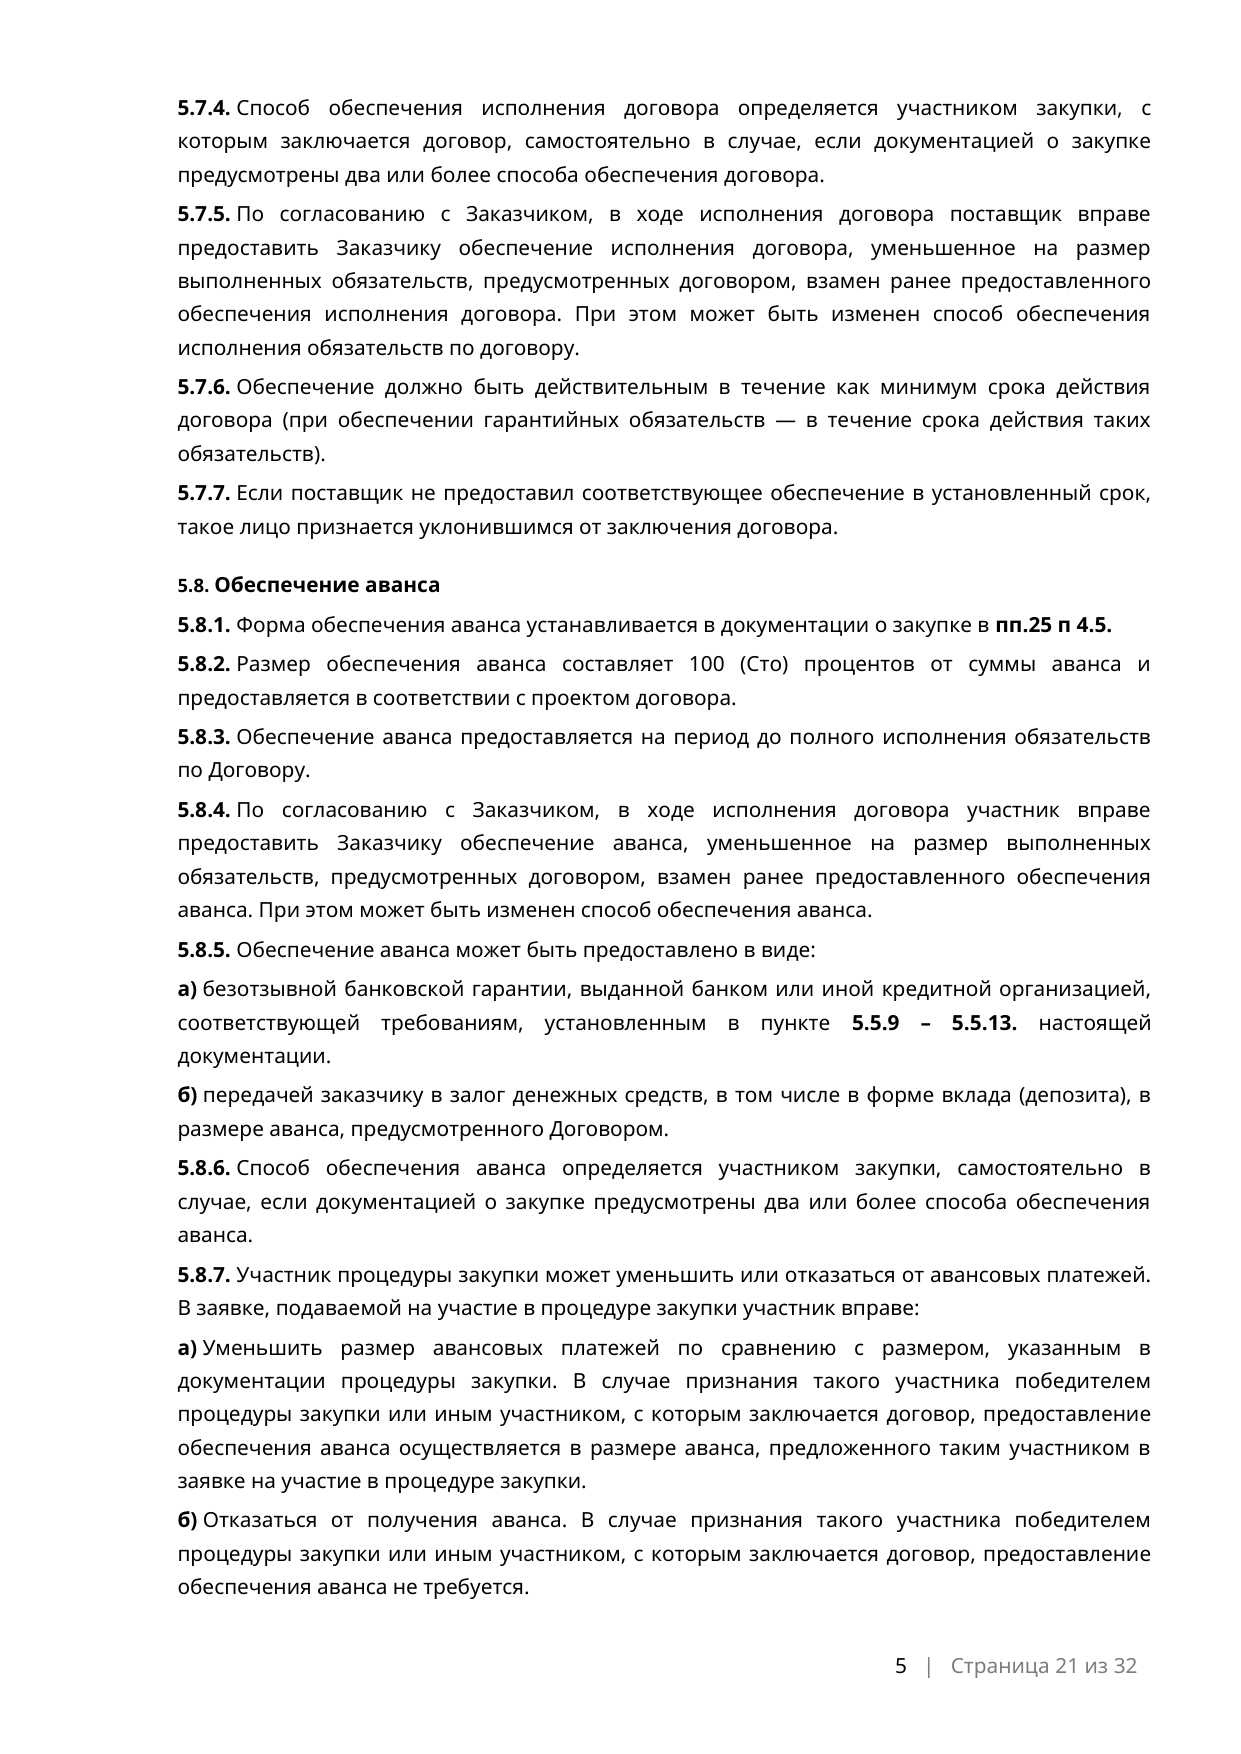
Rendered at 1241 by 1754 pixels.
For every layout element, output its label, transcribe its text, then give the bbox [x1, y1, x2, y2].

text Форма обеспечения аванса устанавливается в документации о закупке в пп.25 п 4.5. [177, 605, 1152, 639]
text Способ обеспечения исполнения договора определяется участником закупки, с которым заключается договор, самостоятельно в случае, если документацией о закупке предусмотрены два или более способа обеспечения договора. [177, 89, 1152, 189]
text По согласованию с Заказчиком, в ходе исполнения договора участник вправе предоставить Заказчику обеспечение аванса, уменьшенное на размер выполненных обязательств, предусмотренных договором, взамен ранее предоставленного обеспечения аванса. При этом может быть изменен способ обеспечения аванса. [177, 791, 1152, 924]
text Обеспечение аванса может быть предоставлено в виде: [177, 930, 1152, 964]
text Размер обеспечения аванса составляет 100 (Сто) процентов от суммы аванса и предоставляется в соответствии с проектом договора. [177, 645, 1152, 712]
text Обеспечение аванса [177, 566, 1152, 599]
text Способ обеспечения аванса определяется участником закупки, самостоятельно в случае, если документацией о закупке предусмотрены два или более способа обеспечения аванса. [177, 1149, 1152, 1249]
text безотзывной банковской гарантии, выданной банком или иной кредитной организацией, соответствующей требованиям, установленным в пункте 5.5.9 – 5.5.13. настоящей документации. [177, 970, 1152, 1070]
text Отказаться от получения аванса. В случае признания такого участника победителем процедуры закупки или иным участником, с которым заключается договор, предоставление обеспечения аванса не требуется. [177, 1501, 1152, 1601]
text Обеспечение аванса предоставляется на период до полного исполнения обязательств по Договору. [177, 718, 1152, 784]
text Участник процедуры закупки может уменьшить или отказаться от авансовых платежей. В заявке, подаваемой на участие в процедуре закупки участник вправе: [177, 1255, 1152, 1322]
text передачей заказчику в залог денежных средств, в том числе в форме вклада (депозита), в размере аванса, предусмотренного Договором. [177, 1076, 1152, 1143]
text Если поставщик не предоставил соответствующее обеспечение в установленный срок, такое лицо признается уклонившимся от заключения договора. [177, 474, 1152, 541]
text По согласованию с Заказчиком, в ходе исполнения договора поставщик вправе предоставить Заказчику обеспечение исполнения договора, уменьшенное на размер выполненных обязательств, предусмотренных договором, взамен ранее предоставленного обеспечения исполнения договора. При этом может быть изменен способ обеспечения исполнения обязательств по договору. [177, 195, 1152, 362]
text Обеспечение должно быть действительным в течение как минимум срока действия договора (при обеспечении гарантийных обязательств — в течение срока действия таких обязательств). [177, 368, 1152, 468]
text Уменьшить размер авансовых платежей по сравнению с размером, указанным в документации процедуры закупки. В случае признания такого участника победителем процедуры закупки или иным участником, с которым заключается договор, предоставление обеспечения аванса осуществляется в размере аванса, предложенного таким участником в заявке на участие в процедуре закупки. [177, 1328, 1152, 1495]
